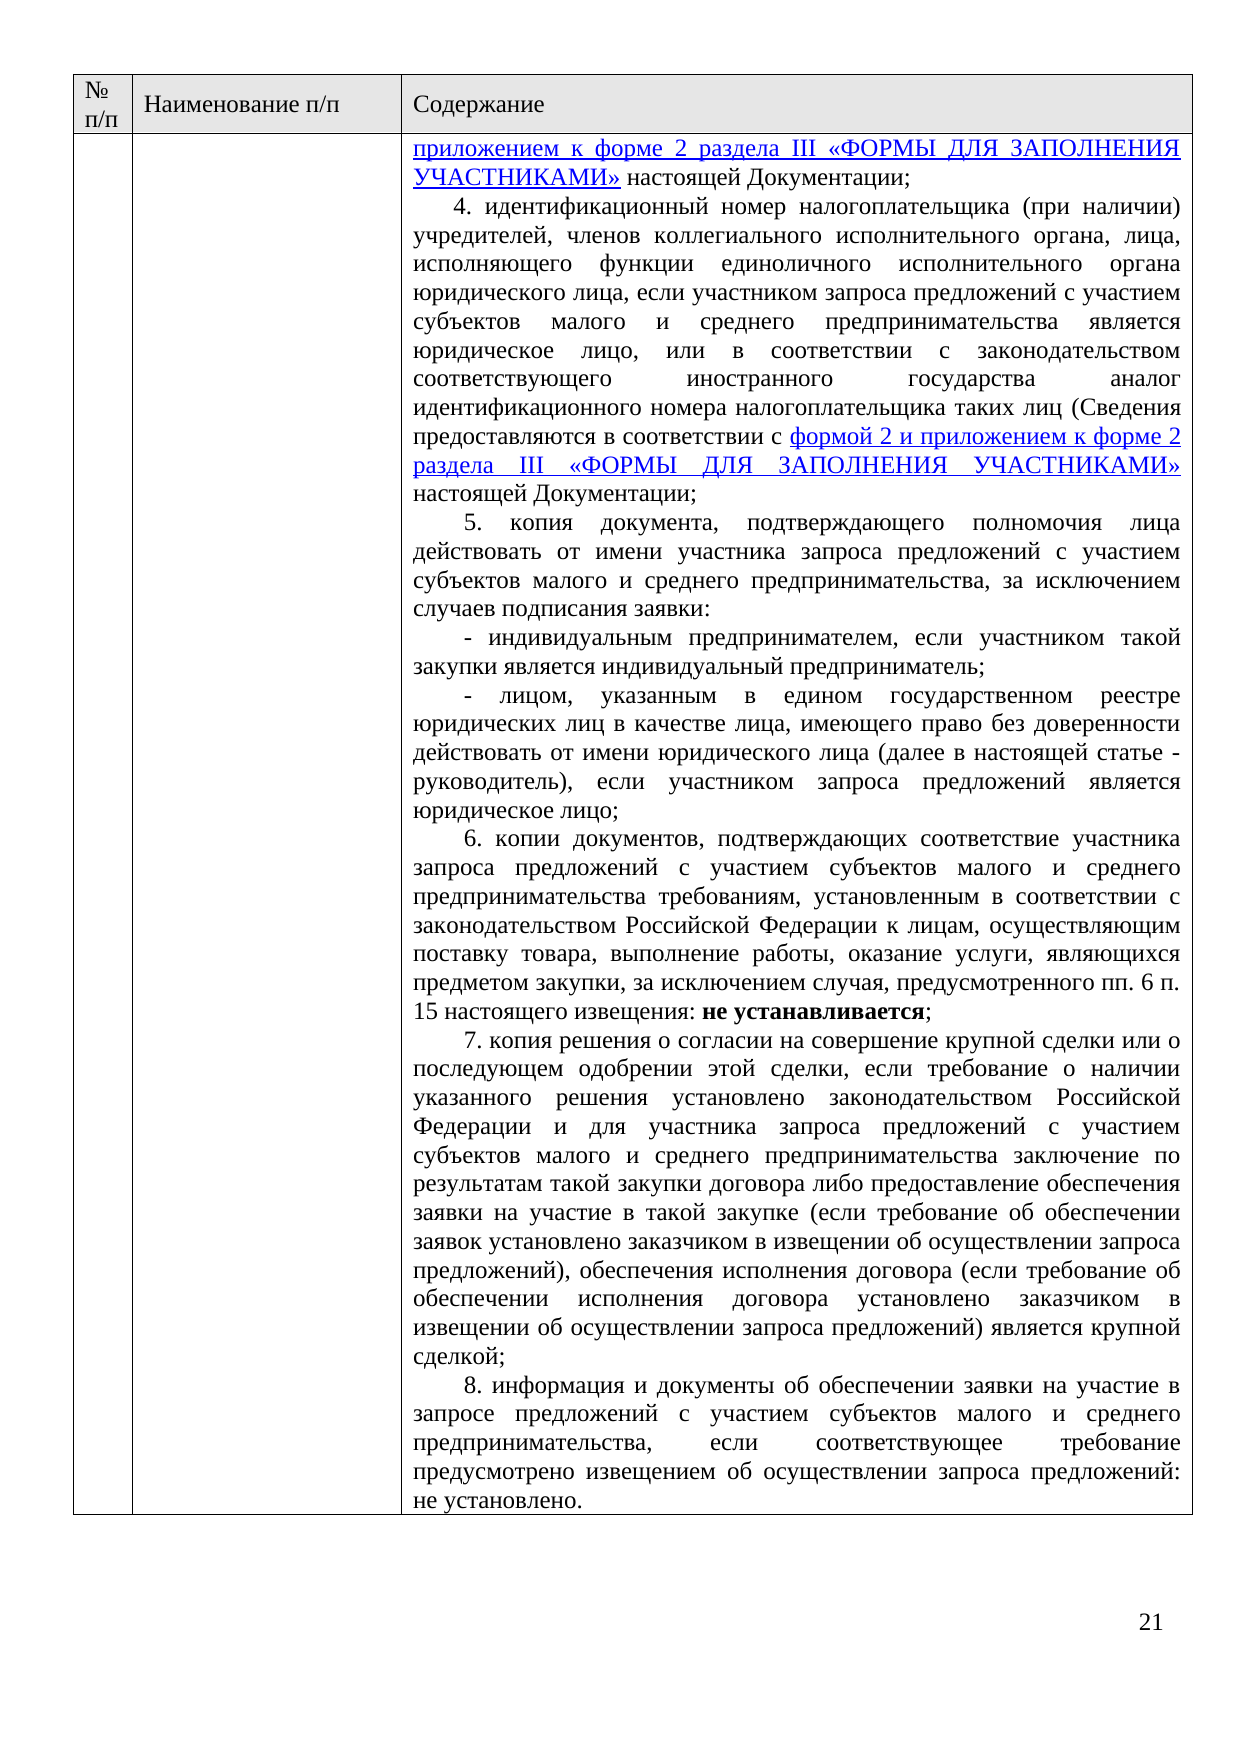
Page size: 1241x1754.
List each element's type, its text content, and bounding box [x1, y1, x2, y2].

table_header Содержание [402, 75, 1192, 132]
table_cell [402, 134, 1192, 1513]
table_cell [133, 134, 401, 1513]
table_header № п/п [74, 75, 132, 132]
table_cell [74, 134, 132, 1513]
table_header Наименование п/п [133, 75, 401, 132]
